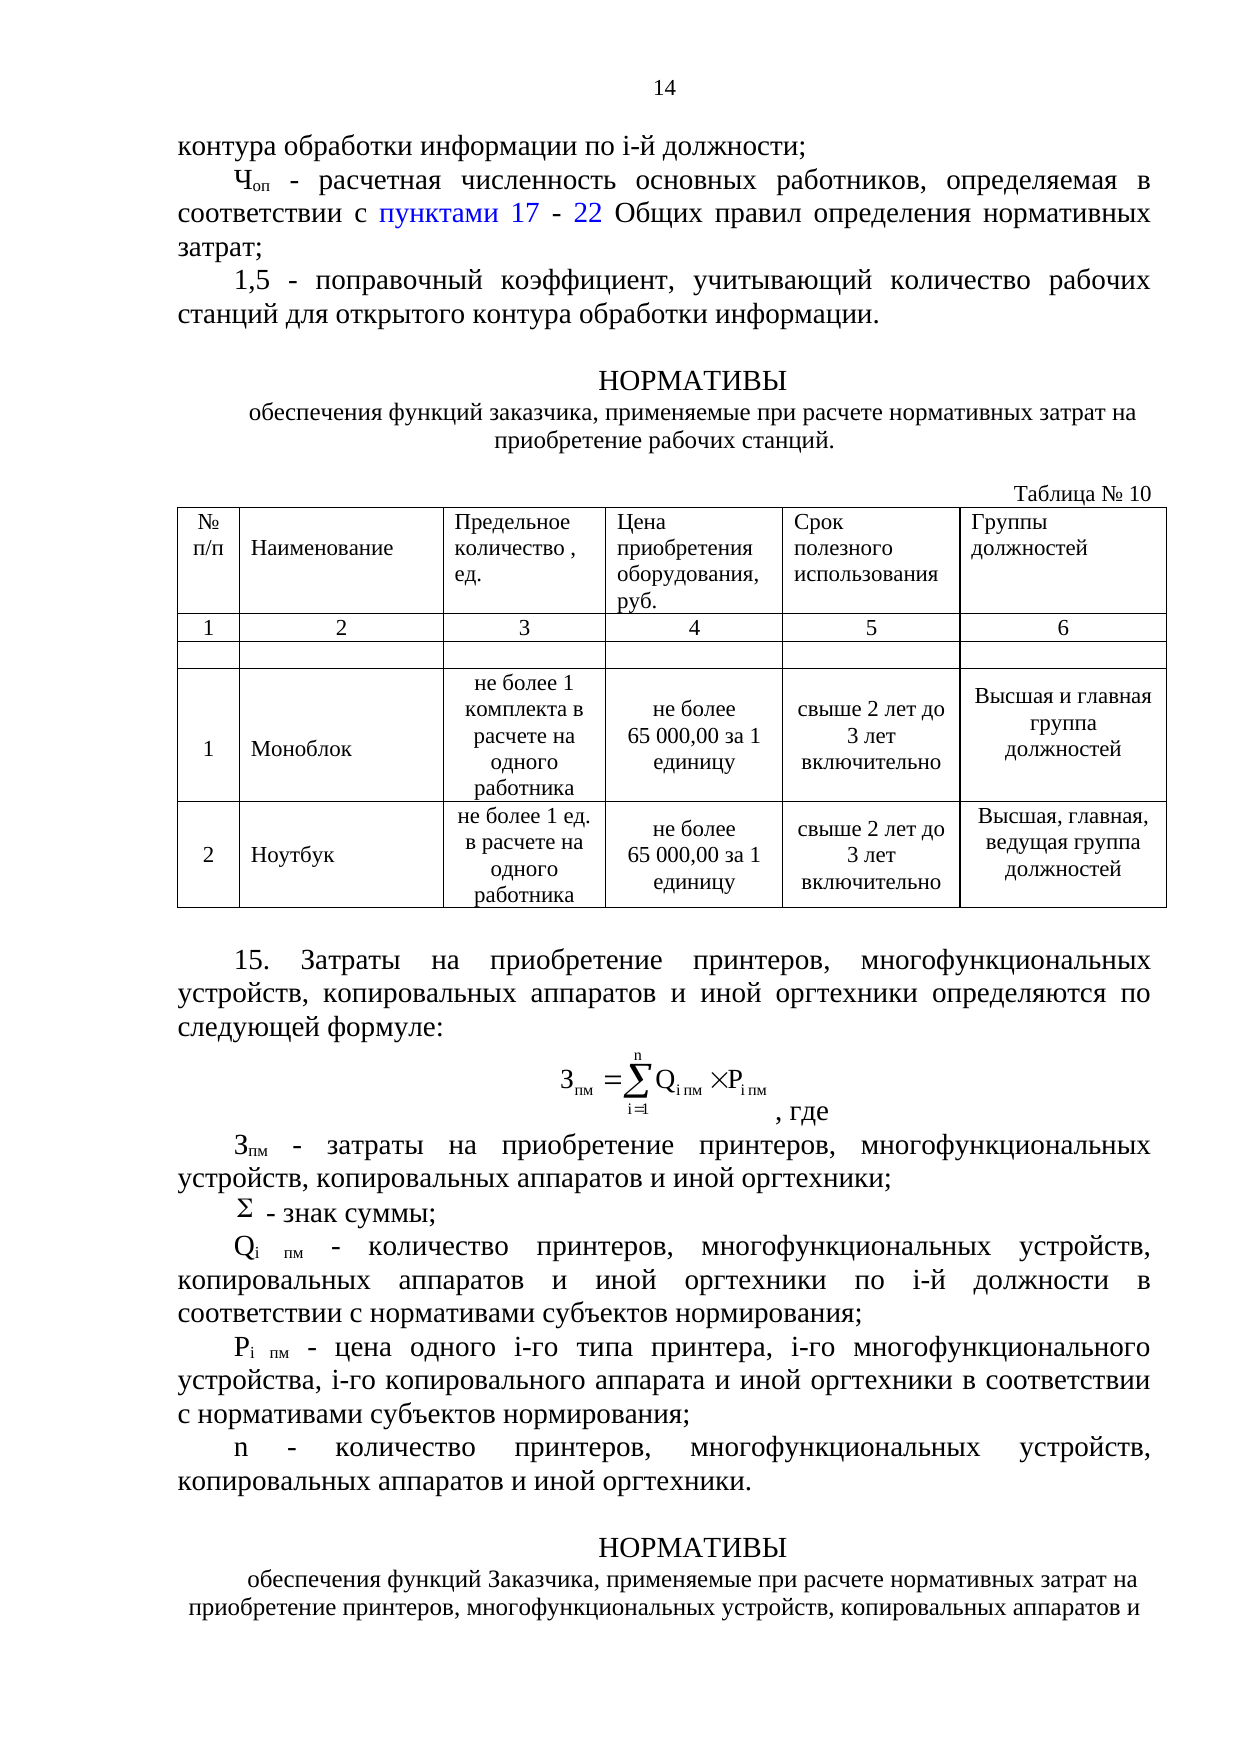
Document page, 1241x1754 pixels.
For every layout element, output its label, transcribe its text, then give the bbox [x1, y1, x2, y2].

text n - количество принтеров, многофункциональных устройств, копировальных аппаратов и иной оргтехники. [177, 1429, 1152, 1497]
text 1,5 - поправочный коэффициент, учитывающий количество рабочих станций для открытого контура обработки информации. [177, 262, 1152, 329]
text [177, 1564, 1152, 1621]
table_cell 4 [606, 614, 782, 641]
text 15. Затраты на приобретение принтеров, многофункциональных устройств, копировальных аппаратов и иной оргтехники определяются по следующей формуле: [177, 942, 1152, 1042]
table_cell Высшая и главная группа должностей [961, 669, 1166, 801]
table_cell свыше 2 лет до 3 лет включительно [783, 802, 959, 907]
table_header Группы должностей [961, 508, 1166, 613]
table_cell 5 [783, 614, 959, 641]
table_cell не более 1 комплекта в расчете на одного работника [444, 669, 605, 801]
table_cell Ноутбук [240, 802, 443, 907]
table_cell [606, 642, 782, 668]
table_cell 2 [178, 802, 239, 907]
table_cell [178, 642, 239, 668]
text Таблица № 10 [177, 480, 1152, 507]
table_cell не более 65 000,00 за 1 единицу [606, 669, 782, 801]
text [177, 128, 1152, 162]
table_header Срок полезного использования [783, 508, 959, 613]
table_cell [444, 642, 605, 668]
table_cell [961, 642, 1166, 668]
table_cell [240, 642, 443, 668]
text НОРМАТИВЫ [177, 363, 1152, 397]
table_cell не более 1 ед. в расчете на одного работника [444, 802, 605, 907]
table_cell 3 [444, 614, 605, 641]
text , где [177, 1042, 1152, 1127]
text Чоп - расчетная численность основных работников, определяемая в соответствии с пунктами 17 - 22 Общих правил определения нормативных затрат; [177, 162, 1152, 262]
text - знак суммы; [177, 1194, 1152, 1228]
table_cell [783, 642, 959, 668]
table_cell Высшая, главная, ведущая группа должностей [961, 802, 1166, 907]
text обеспечения функций заказчика, применяемые при расчете нормативных затрат на приобретение рабочих станций. [177, 397, 1152, 454]
table_header Предельное количество , ед. [444, 508, 605, 613]
table_cell 2 [240, 614, 443, 641]
text Pi пм - цена одного i-го типа принтера, i-го многофункционального устройства, i-го копировального аппарата и иной оргтехники в соответствии с нормативами субъектов нормирования; [177, 1329, 1152, 1429]
table_cell свыше 2 лет до 3 лет включительно [783, 669, 959, 801]
text Зпм - затраты на приобретение принтеров, многофункциональных устройств, копировальных аппаратов и иной оргтехники; [177, 1127, 1152, 1194]
text НОРМАТИВЫ [177, 1530, 1152, 1564]
table_cell 6 [961, 614, 1166, 641]
table_cell Моноблок [240, 669, 443, 801]
table_cell 1 [178, 669, 239, 801]
table_cell 1 [178, 614, 239, 641]
text Qi пм - количество принтеров, многофункциональных устройств, копировальных аппаратов и иной оргтехники по i-й должности в соответствии с нормативами субъектов нормирования; [177, 1228, 1152, 1329]
table_header Наименование [240, 508, 443, 613]
table_header № п/п [178, 508, 239, 613]
table_cell не более 65 000,00 за 1 единицу [606, 802, 782, 907]
table_header Цена приобретения оборудования, руб. [606, 508, 782, 613]
